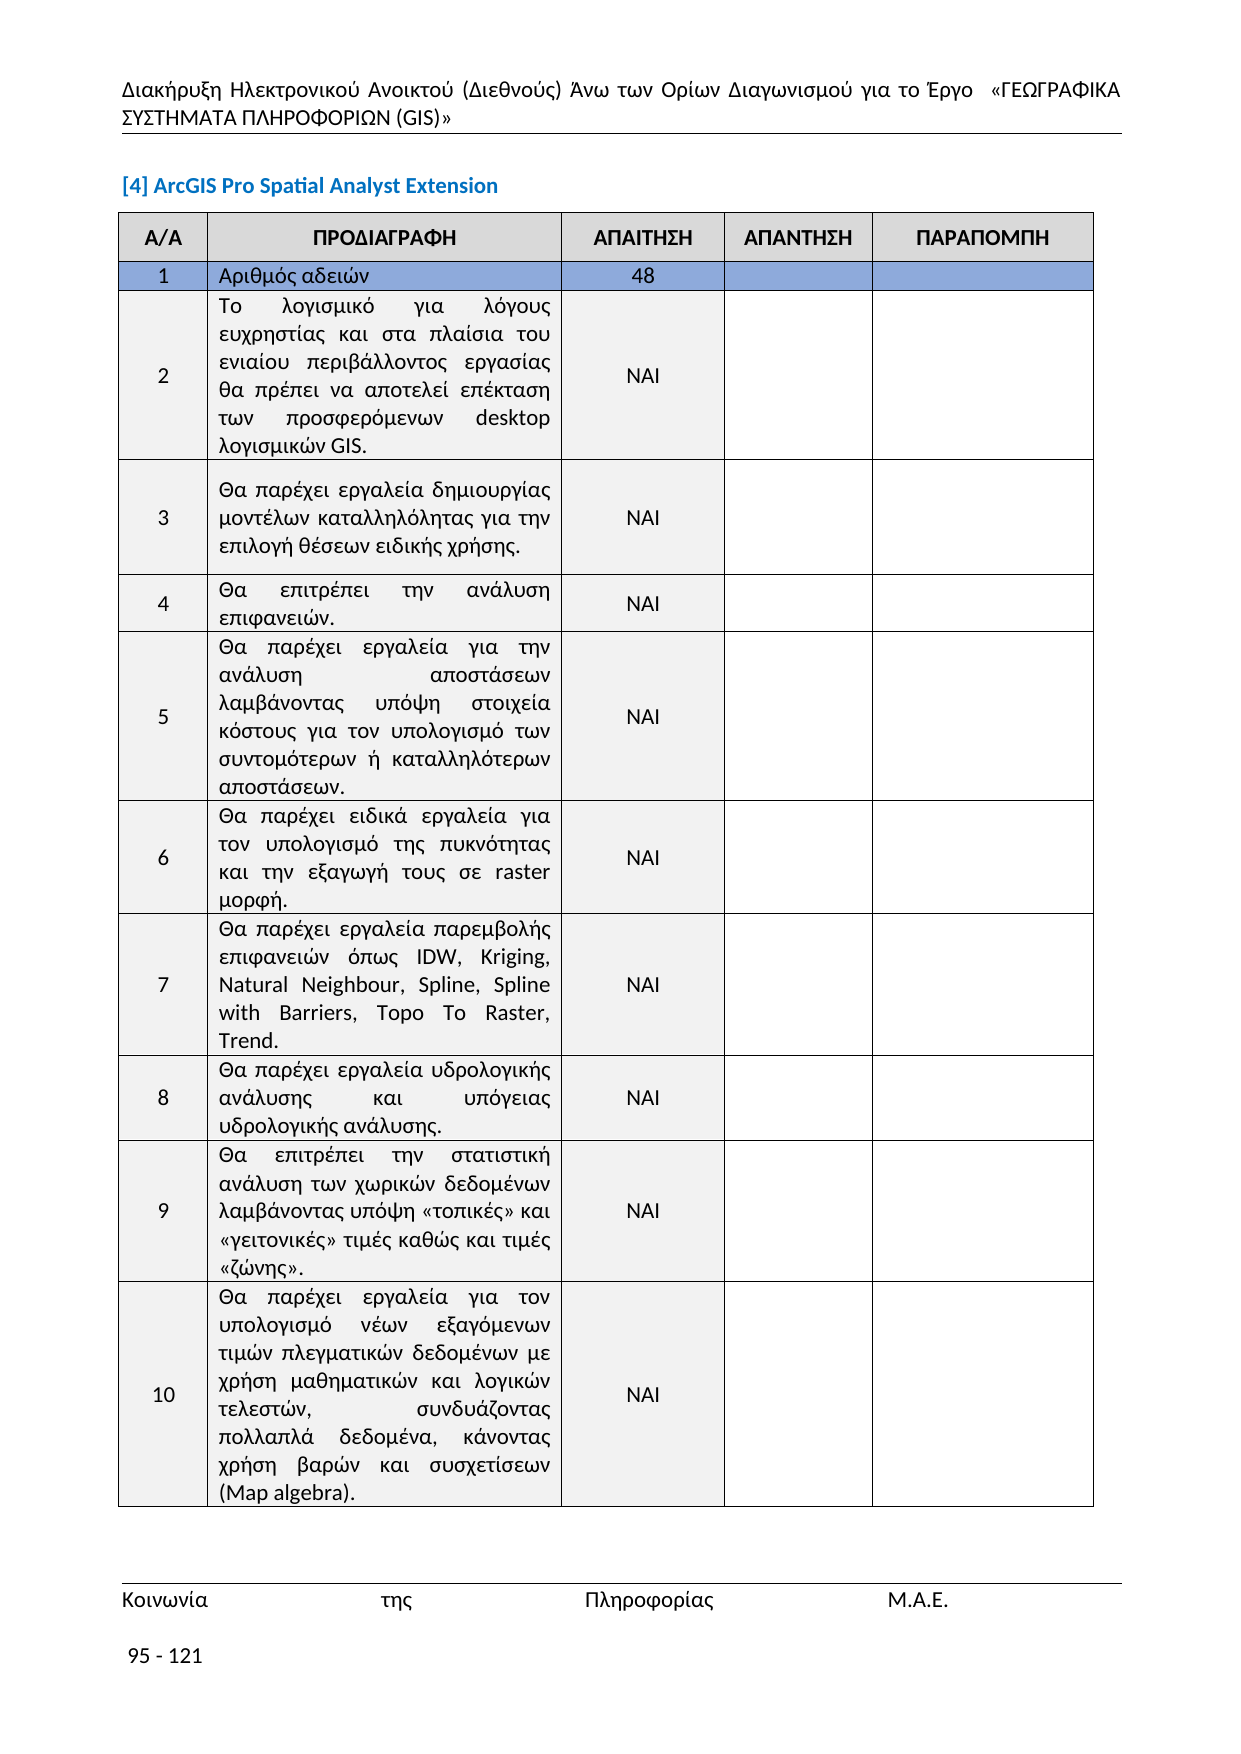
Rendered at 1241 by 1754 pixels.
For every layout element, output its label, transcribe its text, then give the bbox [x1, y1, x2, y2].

table_cell [873, 262, 1093, 290]
table_cell Θα επιτρέπει την στατιστική ανάλυση των χωρικών δεδομένων λαμβάνοντας υπόψη «τοπικές» και «γειτονικές» τιμές καθώς και τιμές «ζώνης». [208, 1141, 561, 1281]
table_cell [873, 801, 1093, 913]
table_cell ΝΑΙ [562, 914, 724, 1054]
table_cell [873, 1056, 1093, 1139]
table_header ΑΠΑΝΤΗΣΗ [725, 213, 872, 261]
text [4] ArcGIS Pro Spatial Analyst Extension [122, 172, 1122, 200]
table_cell [873, 1141, 1093, 1281]
table_cell Θα παρέχει εργαλεία υδρολογικής ανάλυσης και υπόγειας υδρολογικής ανάλυσης. [208, 1056, 561, 1139]
table_cell 6 [119, 801, 207, 913]
table_cell 2 [119, 291, 207, 459]
table_cell ΝΑΙ [562, 1056, 724, 1139]
table_cell ΝΑΙ [562, 1282, 724, 1506]
table_cell Το λογισμικό για λόγους ευχρηστίας και στα πλαίσια του ενιαίου περιβάλλοντος εργασίας θα πρέπει να αποτελεί επέκταση των προσφερόμενων desktop λογισμικών GIS. [208, 291, 561, 459]
table_cell [725, 460, 872, 574]
table_cell 7 [119, 914, 207, 1054]
table_header ΑΠΑΙΤΗΣΗ [562, 213, 724, 261]
table_cell 48 [562, 262, 724, 290]
table_cell Θα παρέχει ειδικά εργαλεία για τον υπολογισμό της πυκνότητας και την εξαγωγή τους σε raster μορφή. [208, 801, 561, 913]
table_cell [873, 291, 1093, 459]
table_cell ΝΑΙ [562, 575, 724, 631]
table_cell 4 [119, 575, 207, 631]
table_cell ΝΑΙ [562, 801, 724, 913]
table_cell ΝΑΙ [562, 291, 724, 459]
table_cell 3 [119, 460, 207, 574]
table_cell 1 [119, 262, 207, 290]
table_cell 9 [119, 1141, 207, 1281]
table_cell [725, 801, 872, 913]
table_cell [725, 291, 872, 459]
table_cell [725, 632, 872, 800]
table_cell [725, 575, 872, 631]
table_cell [725, 1056, 872, 1139]
table_cell ΝΑΙ [562, 632, 724, 800]
table_cell ΝΑΙ [562, 460, 724, 574]
table_cell 8 [119, 1056, 207, 1139]
table_cell [873, 914, 1093, 1054]
table_cell Θα παρέχει εργαλεία παρεμβολής επιφανειών όπως IDW, Kriging, Natural Neighbour, Spline, Spline with Barriers, Topo To Raster, Trend. [208, 914, 561, 1054]
table_cell Θα επιτρέπει την ανάλυση επιφανειών. [208, 575, 561, 631]
table_cell [873, 460, 1093, 574]
table_cell Θα παρέχει εργαλεία δημιουργίας μοντέλων καταλληλόλητας για την επιλογή θέσεων ειδικής χρήσης. [208, 460, 561, 574]
table_cell [725, 1141, 872, 1281]
table_cell [873, 632, 1093, 800]
table_cell [725, 1282, 872, 1506]
table_cell [725, 262, 872, 290]
table_cell Θα παρέχει εργαλεία για τον υπολογισμό νέων εξαγόμενων τιμών πλεγματικών δεδομένων με χρήση μαθηματικών και λογικών τελεστών, συνδυάζοντας πολλαπλά δεδομένα, κάνοντας χρήση βαρών και συσχετίσεων (Μap algebra). [208, 1282, 561, 1506]
table_cell [873, 575, 1093, 631]
table_cell 10 [119, 1282, 207, 1506]
table_header ΠΡΟΔΙΑΓΡΑΦΗ [208, 213, 561, 261]
table_cell ΝΑΙ [562, 1141, 724, 1281]
table_cell Θα παρέχει εργαλεία για την ανάλυση αποστάσεων λαμβάνοντας υπόψη στοιχεία κόστους για τον υπολογισμό των συντομότερων ή καταλληλότερων αποστάσεων. [208, 632, 561, 800]
table_cell 5 [119, 632, 207, 800]
table_cell Αριθμός αδειών [208, 262, 561, 290]
table_cell [725, 914, 872, 1054]
table_cell [873, 1282, 1093, 1506]
table_header ΠΑΡΑΠΟΜΠΗ [873, 213, 1093, 261]
table_header Α/Α [119, 213, 207, 261]
